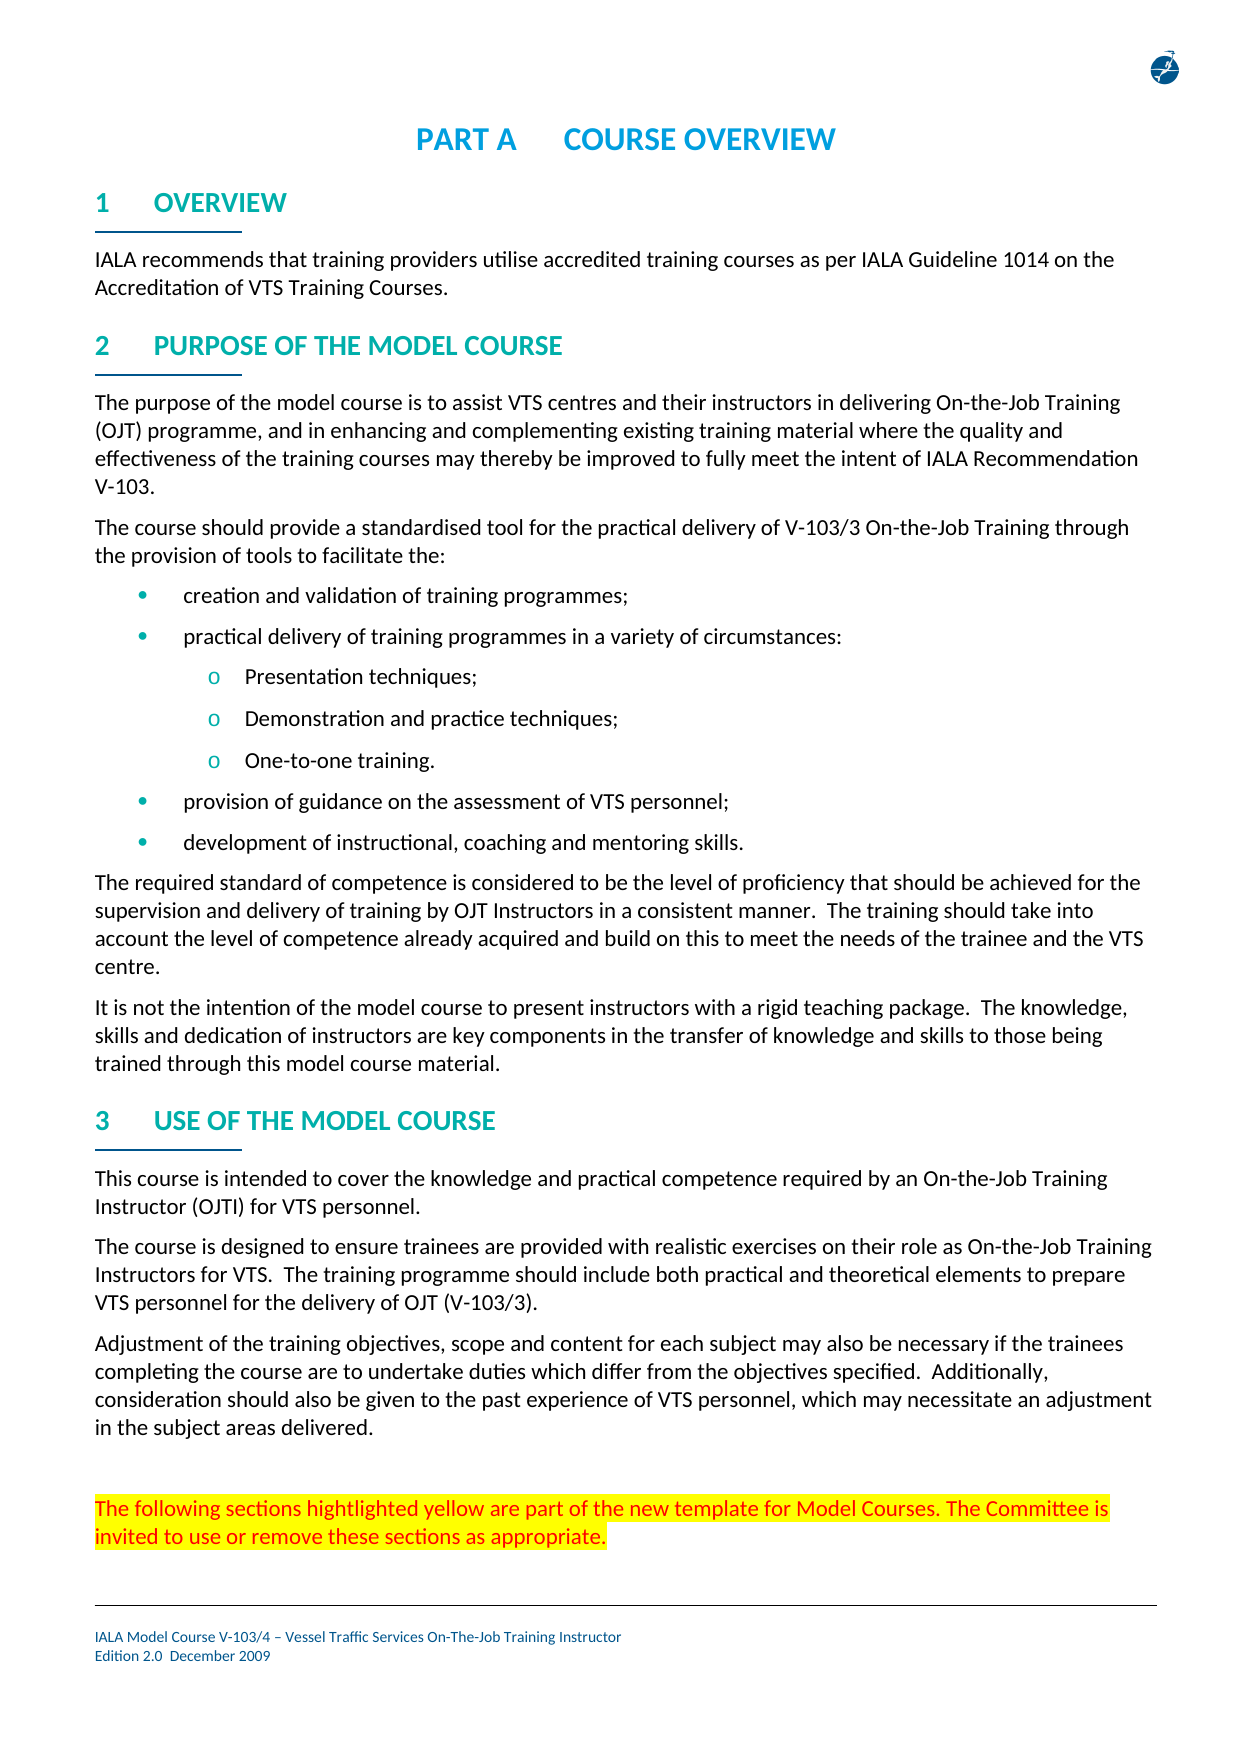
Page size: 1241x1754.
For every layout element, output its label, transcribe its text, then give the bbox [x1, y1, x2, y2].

text The required standard of competence is considered to be the level of proficiency that should be achieved for the supervision and delivery of training by OJT Instructors in a consistent manner. The training should take into account the level of competence already acquired and build on this to meet the needs of the trainee and the VTS centre. [94, 868, 1157, 981]
text IALA recommends that training providers utilise accredited training courses as per IALA Guideline 1014 on the Accreditation of VTS Training Courses. [94, 246, 1157, 302]
text development of instructional, coaching and mentoring skills. [139, 828, 1157, 856]
text Demonstration and practice techniques; [207, 704, 1157, 733]
text COURSE OVERVIEW [94, 118, 1157, 159]
text provision of guidance on the assessment of VTS personnel; [139, 787, 1157, 815]
text The course should provide a standardised tool for the practical delivery of V-103/3 On-the-Job Training through the provision of tools to facilitate the: [94, 513, 1157, 569]
subtitle USE OF THE MODEL COURSE [94, 1102, 1157, 1138]
text The following sections hightlighted yellow are part of the new template for Model Courses. The Committee is invited to use or remove these sections as appropriate. [607, 1494, 1157, 1550]
text The course is designed to ensure trainees are provided with realistic exercises on their role as On-the-Job Training Instructors for VTS. The training programme should include both practical and theoretical elements to prepare VTS personnel for the delivery of OJT (V-103/3). [94, 1232, 1157, 1316]
subtitle OVERVIEW [94, 184, 1157, 219]
text This course is intended to cover the knowledge and practical competence required by an On-the-Job Training Instructor (OJTI) for VTS personnel. [94, 1164, 1157, 1220]
text One-to-one training. [207, 746, 1157, 775]
text practical delivery of training programmes in a variety of circumstances: [139, 622, 1157, 650]
text Presentation techniques; [207, 662, 1157, 692]
text It is not the intention of the model course to present instructors with a rigid teaching package. The knowledge, skills and dedication of instructors are key components in the transfer of knowledge and skills to those being trained through this model course material. [94, 993, 1157, 1077]
text The purpose of the model course is to assist VTS centres and their instructors in delivering On-the-Job Training (OJT) programme, and in enhancing and complementing existing training material where the quality and effectiveness of the training courses may thereby be improved to fully meet the intent of IALA Recommendation V-103. [94, 388, 1157, 500]
text Adjustment of the training objectives, scope and content for each subject may also be necessary if the trainees completing the course are to undertake duties which differ from the objectives specified. Additionally, consideration should also be given to the past experience of VTS personnel, which may necessitate an adjustment in the subject areas delivered. [94, 1329, 1157, 1441]
subtitle PURPOSE OF THE MODEL COURSE [94, 327, 1157, 362]
picture [1119, 0, 1238, 119]
text creation and validation of training programmes; [139, 581, 1157, 609]
